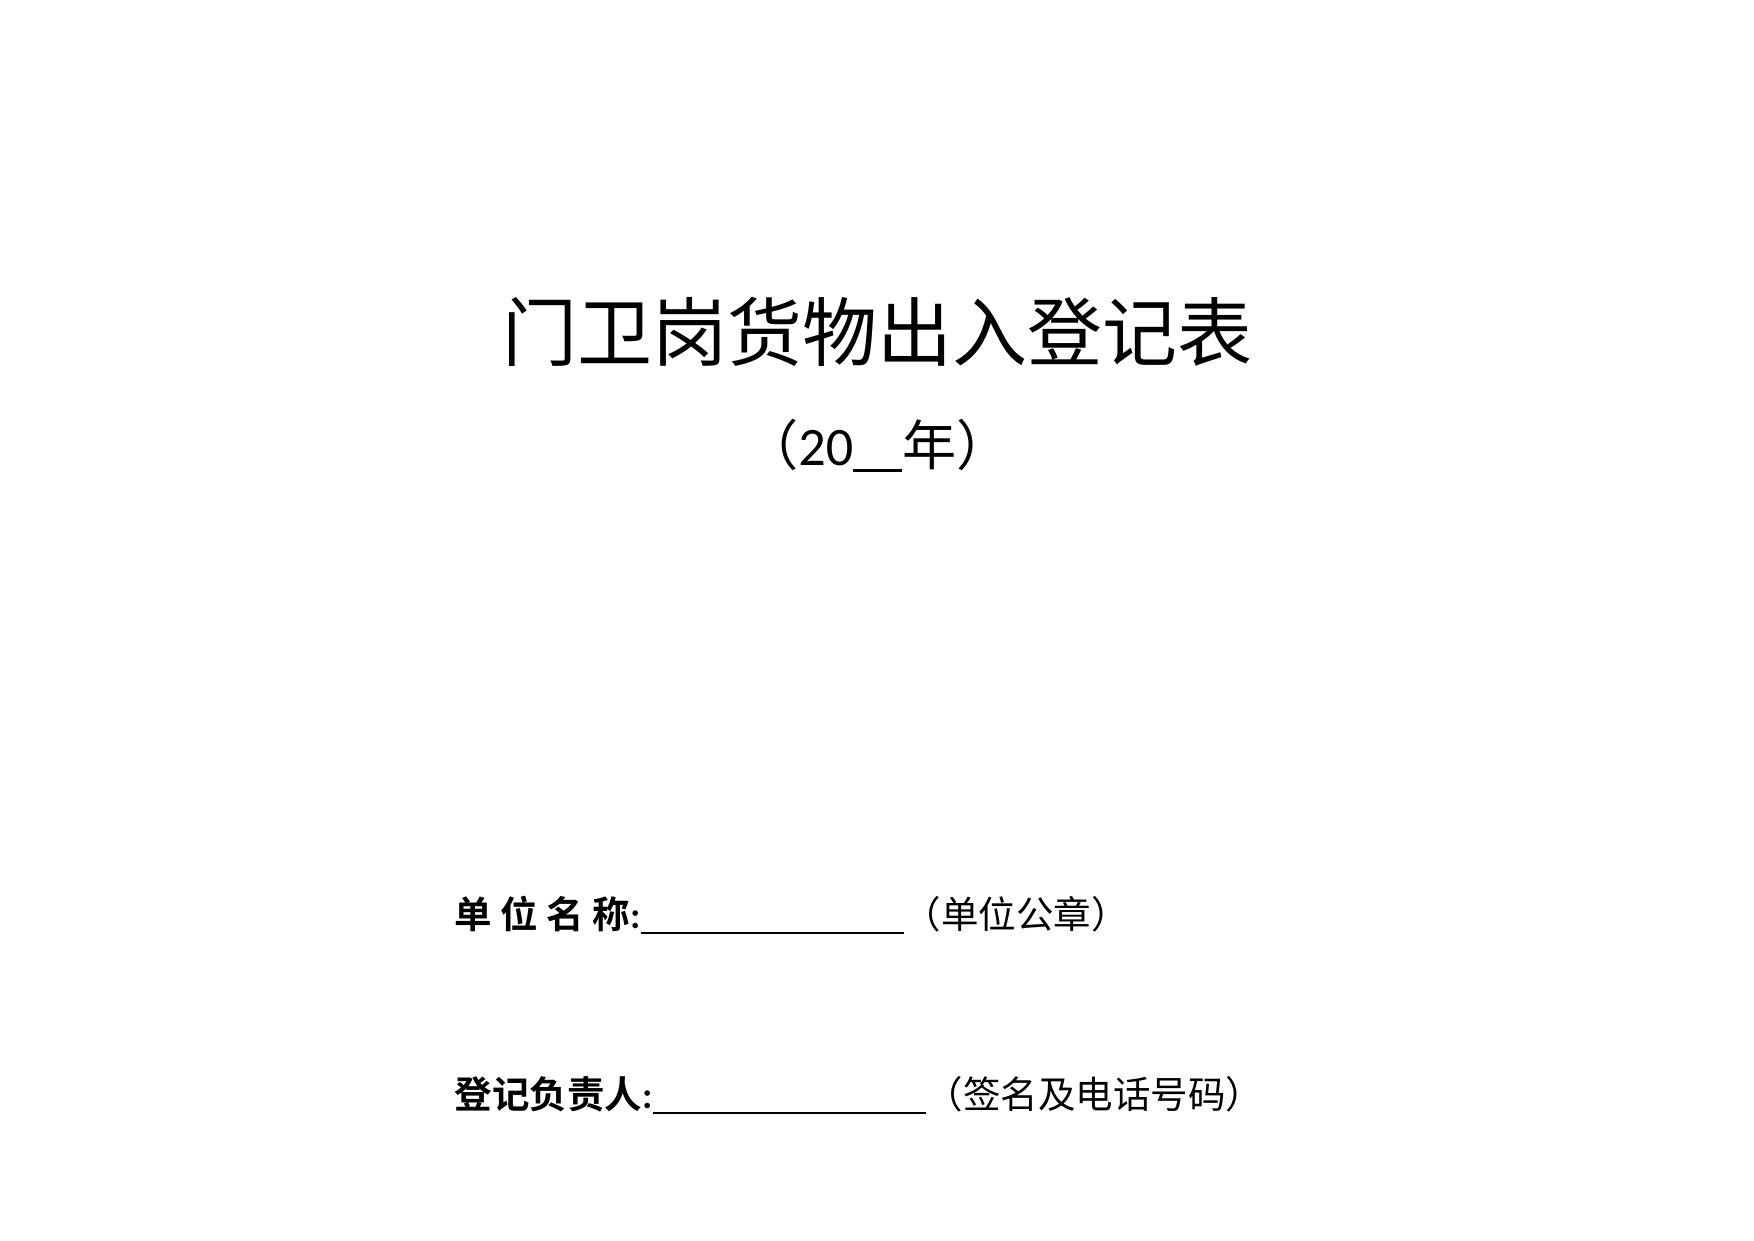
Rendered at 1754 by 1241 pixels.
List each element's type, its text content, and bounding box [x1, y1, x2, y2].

text 单 位 名 称: （单位公章） [59, 880, 1695, 945]
text 登记负责人: （签名及电话号码） [59, 1060, 1695, 1125]
text 门卫岗货物出入登记表 [59, 263, 1695, 393]
text （20 年） [59, 393, 1695, 490]
